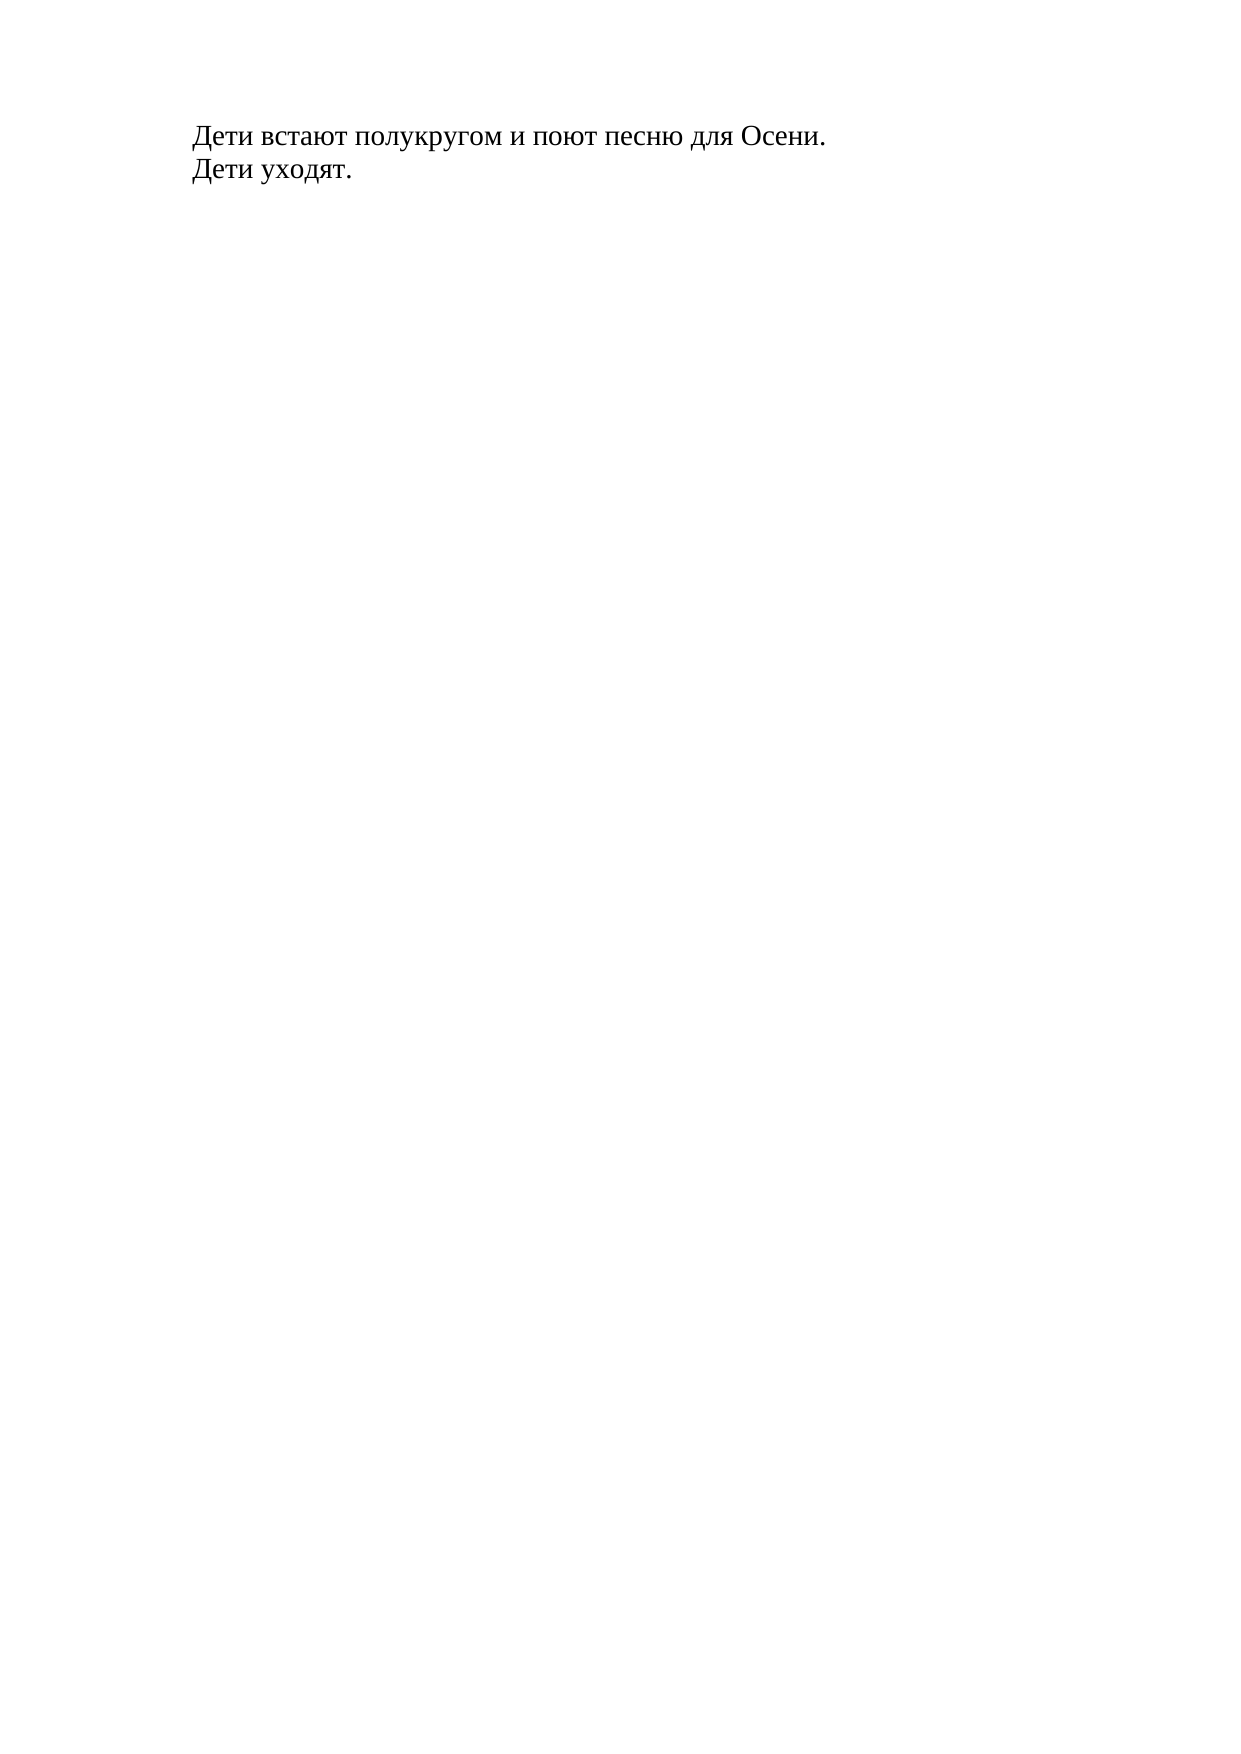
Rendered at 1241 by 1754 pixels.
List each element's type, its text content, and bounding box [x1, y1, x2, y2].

text Дети встают полукругом и поют песню для Осени. [133, 118, 1152, 152]
text Дети уходят. [133, 152, 1152, 185]
